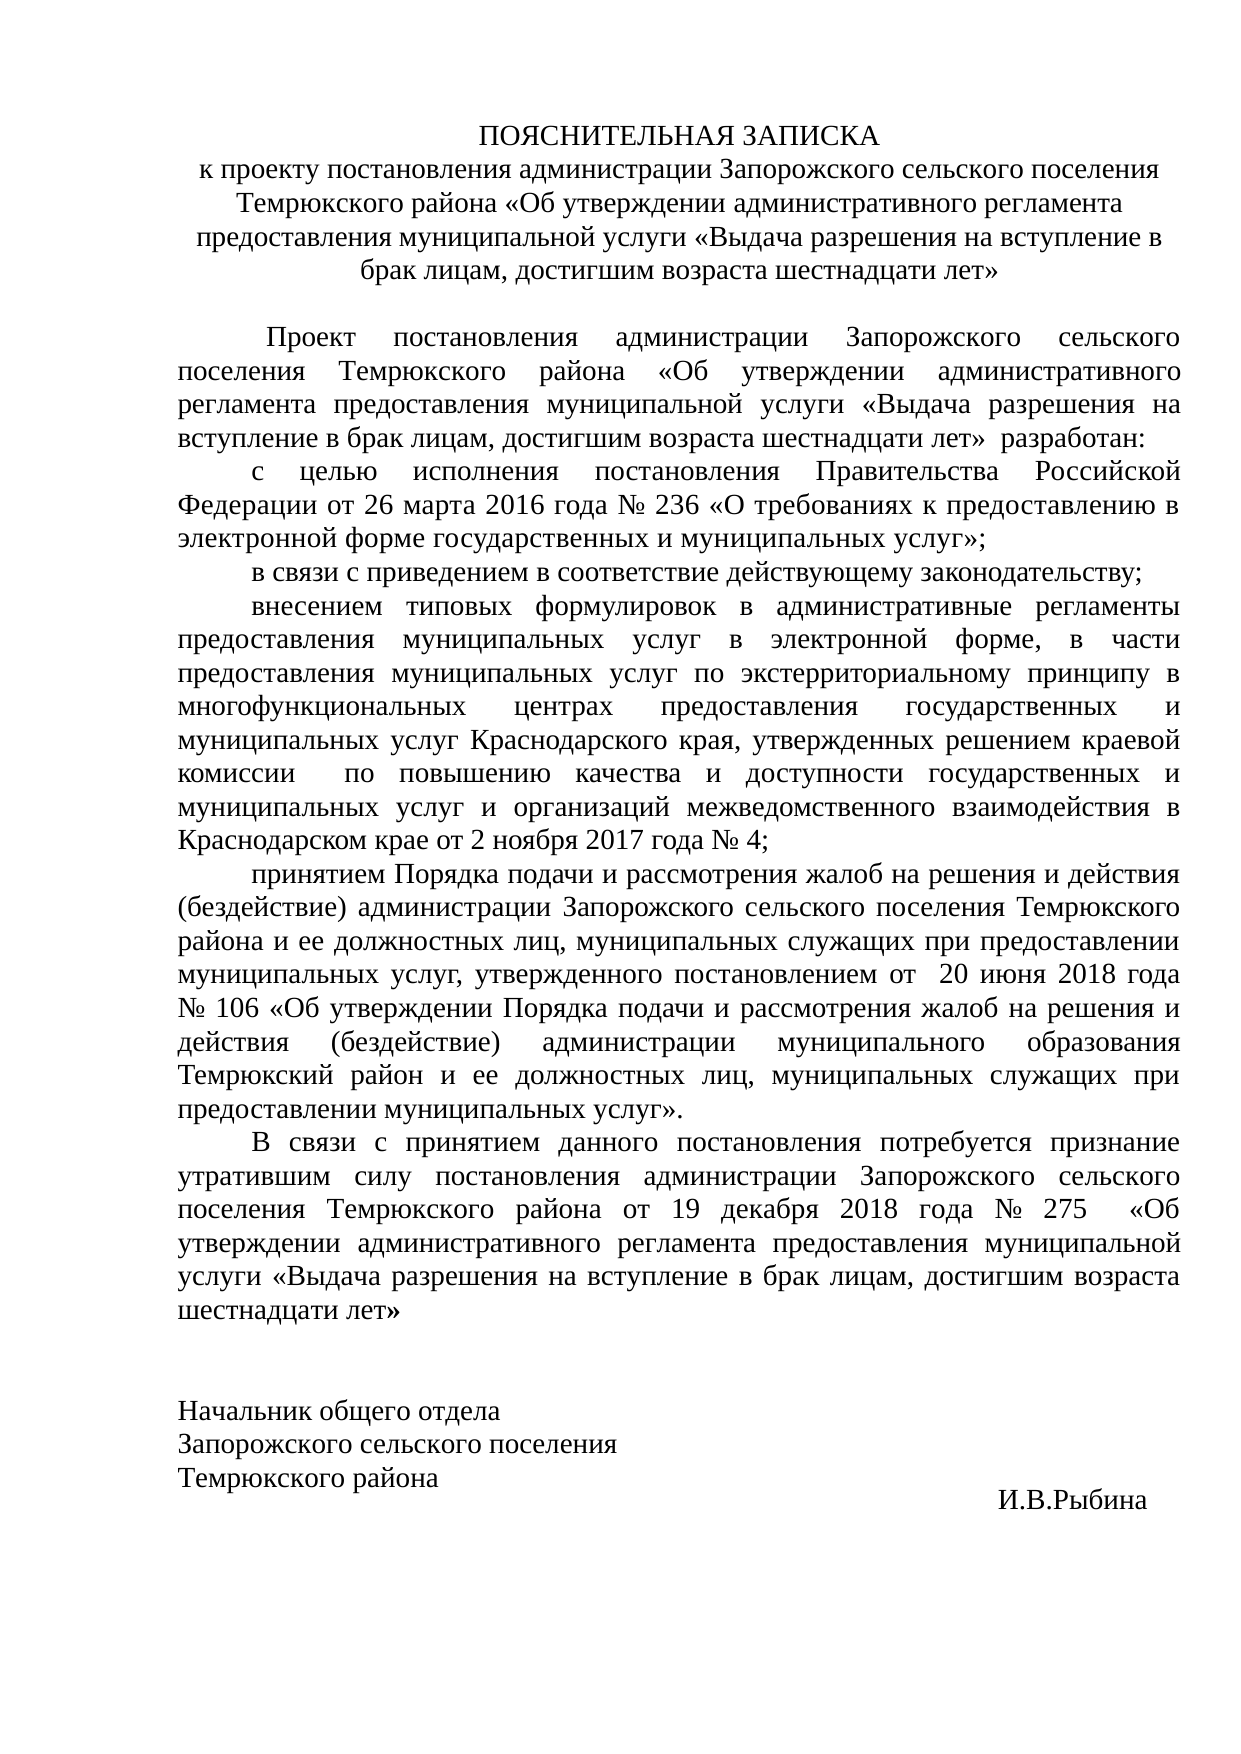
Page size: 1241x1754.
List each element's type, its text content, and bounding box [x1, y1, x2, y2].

text В связи с принятием данного постановления потребуется признание утратившим силу постановления администрации Запорожского сельского поселения Темрюкского района от 19 декабря 2018 года № 275 «Об утверждении административного регламента предоставления муниципальной услуги «Выдача разрешения на вступление в брак лицам, достигшим возраста шестнадцати лет» [177, 1124, 1181, 1326]
subtitle в связи с приведением в соответствие действующему законодательству; [177, 554, 1181, 588]
table_header Начальник общего отдела Запорожского сельского поселения Темрюкского района [166, 1393, 679, 1661]
text к проекту постановления администрации Запорожского сельского поселения Темрюкского района «Об утверждении административного регламента предоставления муниципальной услуги «Выдача разрешения на вступление в брак лицам, достигшим возраста шестнадцати лет» [177, 152, 1181, 286]
text Проект постановления администрации Запорожского сельского поселения Темрюкского района «Об утверждении административного регламента предоставления муниципальной услуги «Выдача разрешения на вступление в брак лицам, достигшим возраста шестнадцати лет» разработан: [177, 319, 1181, 453]
text ПОЯСНИТЕЛЬНАЯ ЗАПИСКА [177, 118, 1181, 152]
table_header И.В.Рыбина [679, 1393, 1192, 1661]
subtitle принятием Порядка подачи и рассмотрения жалоб на решения и действия (бездействие) администрации Запорожского сельского поселения Темрюкского района и ее должностных лиц, муниципальных служащих при предоставлении муниципальных услуг, утвержденного постановлением от 20 июня 2018 года № 106 «Об утверждении Порядка подачи и рассмотрения жалоб на решения и действия (бездействие) администрации муниципального образования Темрюкский район и ее должностных лиц, муниципальных служащих при предоставлении муниципальных услуг». [177, 856, 1181, 1124]
subtitle с целью исполнения постановления Правительства Российской Федерации от 26 марта 2016 года № 236 «О требованиях к предоставлению в электронной форме государственных и муниципальных услуг»; [177, 453, 1181, 554]
subtitle внесением типовых формулировок в административные регламенты предоставления муниципальных услуг в электронной форме, в части предоставления муниципальных услуг по экстерриториальному принципу в многофункциональных центрах предоставления государственных и муниципальных услуг Краснодарского края, утвержденных решением краевой комиссии по повышению качества и доступности государственных и муниципальных услуг и организаций межведомственного взаимодействия в Краснодарском крае от 2 ноября 2017 года № 4; [177, 588, 1181, 856]
